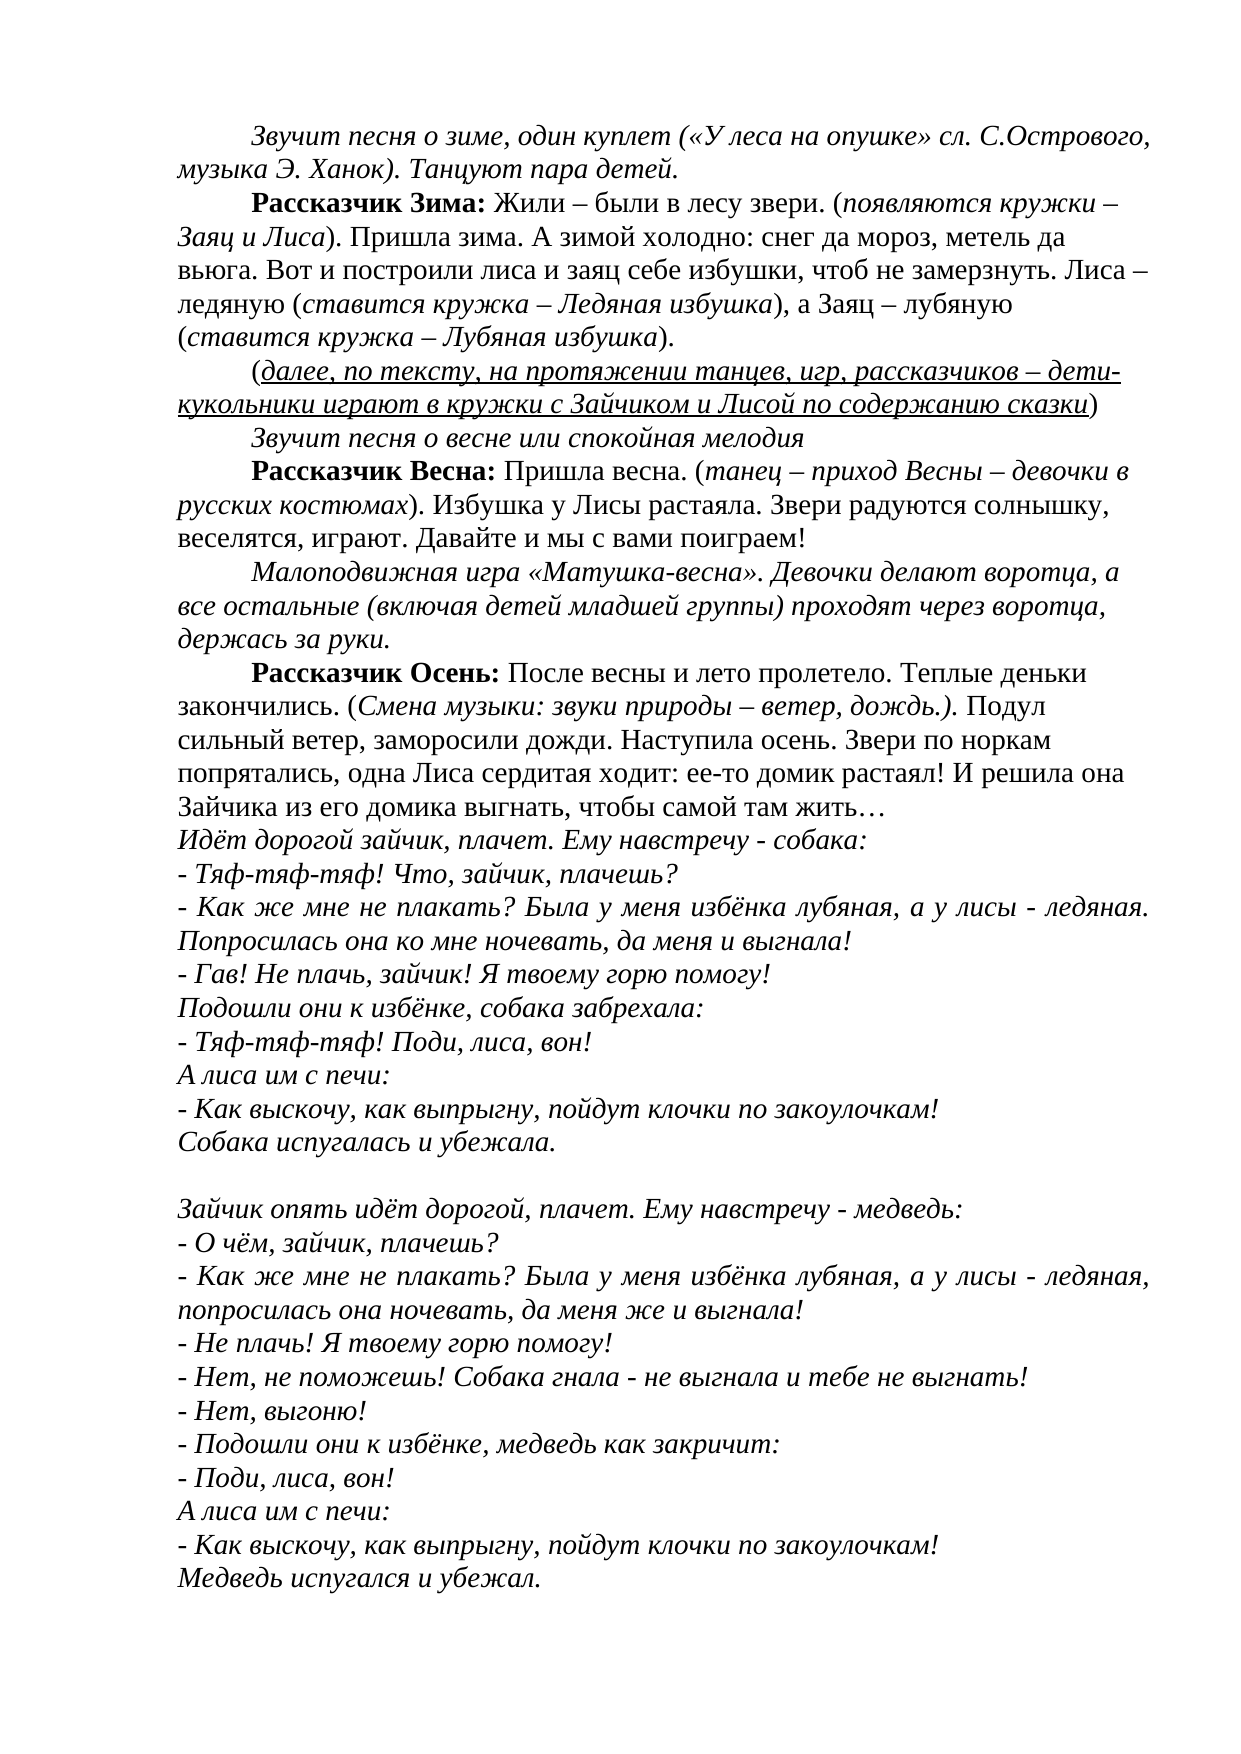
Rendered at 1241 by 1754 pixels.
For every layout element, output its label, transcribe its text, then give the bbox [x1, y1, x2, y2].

text - Не плачь! Я твоему горю помогу! [177, 1326, 1152, 1359]
text - Как же мне не плакать? Была у меня избёнка лубяная, а у лисы - ледяная, попросилась она ночевать, да меня же и выгнала! [177, 1258, 1152, 1326]
text Звучит песня о зиме, один куплет («У леса на опушке» сл. С.Острового, музыка Э. Ханок). Танцуют пара детей. [177, 118, 1152, 185]
text Идёт дорогой зайчик, плачет. Ему навстречу - собака: [177, 822, 1152, 856]
text - Нет, выгоню! [177, 1393, 1152, 1426]
text - Как выскочу, как выпрыгну, пойдут клочки по закоулочкам! [177, 1527, 1152, 1560]
text А лиса им с печи: [177, 1057, 1152, 1091]
text - Поди, лиса, вон! [177, 1460, 1152, 1493]
text (далее, по тексту, на протяжении танцев, игр, рассказчиков – дети-кукольники играют в кружки с Зайчиком и Лисой по содержанию сказки) [177, 353, 1152, 420]
text Подошли они к избёнке, собака забрехала: [177, 990, 1152, 1024]
text - Тяф-тяф-тяф! Поди, лиса, вон! [177, 1024, 1152, 1057]
text - Нет, не поможешь! Собака гнала - не выгнала и тебе не выгнать! [177, 1359, 1152, 1393]
text Рассказчик Зима: Жили – были в лесу звери. (появляются кружки – Заяц и Лиса). Пришла зима. А зимой холодно: снег да мороз, метель да вьюга. Вот и построили лиса и заяц себе избушки, чтоб не замерзнуть. Лиса – ледяную (ставится кружка – Ледяная избушка), а Заяц – лубяную (ставится кружка – Лубяная избушка). [177, 185, 1152, 353]
text Зайчик опять идёт дорогой, плачет. Ему навстречу - медведь: [177, 1191, 1152, 1225]
text - Как же мне не плакать? Была у меня избёнка лубяная, а у лисы - ледяная. Попросилась она ко мне ночевать, да меня и выгнала! [177, 889, 1152, 957]
text - Подошли они к избёнке, медведь как закричит: [177, 1426, 1152, 1460]
text Рассказчик Весна: Пришла весна. (танец – приход Весны – девочки в русских костюмах). Избушка у Лисы растаяла. Звери радуются солнышку, веселятся, играют. Давайте и мы с вами поиграем! [177, 453, 1152, 554]
text А лиса им с печи: [177, 1493, 1152, 1527]
text Малоподвижная игра «Матушка-весна». Девочки делают воротца, а все остальные (включая детей младшей группы) проходят через воротца, держась за руки. [177, 554, 1152, 655]
text Собака испугалась и убежала. [177, 1124, 1152, 1158]
text - О чём, зайчик, плачешь? [177, 1225, 1152, 1258]
text - Как выскочу, как выпрыгну, пойдут клочки по закоулочкам! [177, 1091, 1152, 1124]
text - Гав! Не плачь, зайчик! Я твоему горю помогу! [177, 957, 1152, 990]
text Звучит песня о весне или спокойная мелодия [177, 420, 1152, 453]
text Рассказчик Осень: После весны и лето пролетело. Теплые деньки закончились. (Смена музыки: звуки природы – ветер, дождь.). Подул сильный ветер, заморосили дожди. Наступила осень. Звери по норкам попрятались, одна Лиса сердитая ходит: ее-то домик растаял! И решила она Зайчика из его домика выгнать, чтобы самой там жить… [177, 655, 1152, 822]
text - Тяф-тяф-тяф! Что, зайчик, плачешь? [177, 856, 1152, 889]
text Медведь испугался и убежал. [177, 1560, 1152, 1594]
